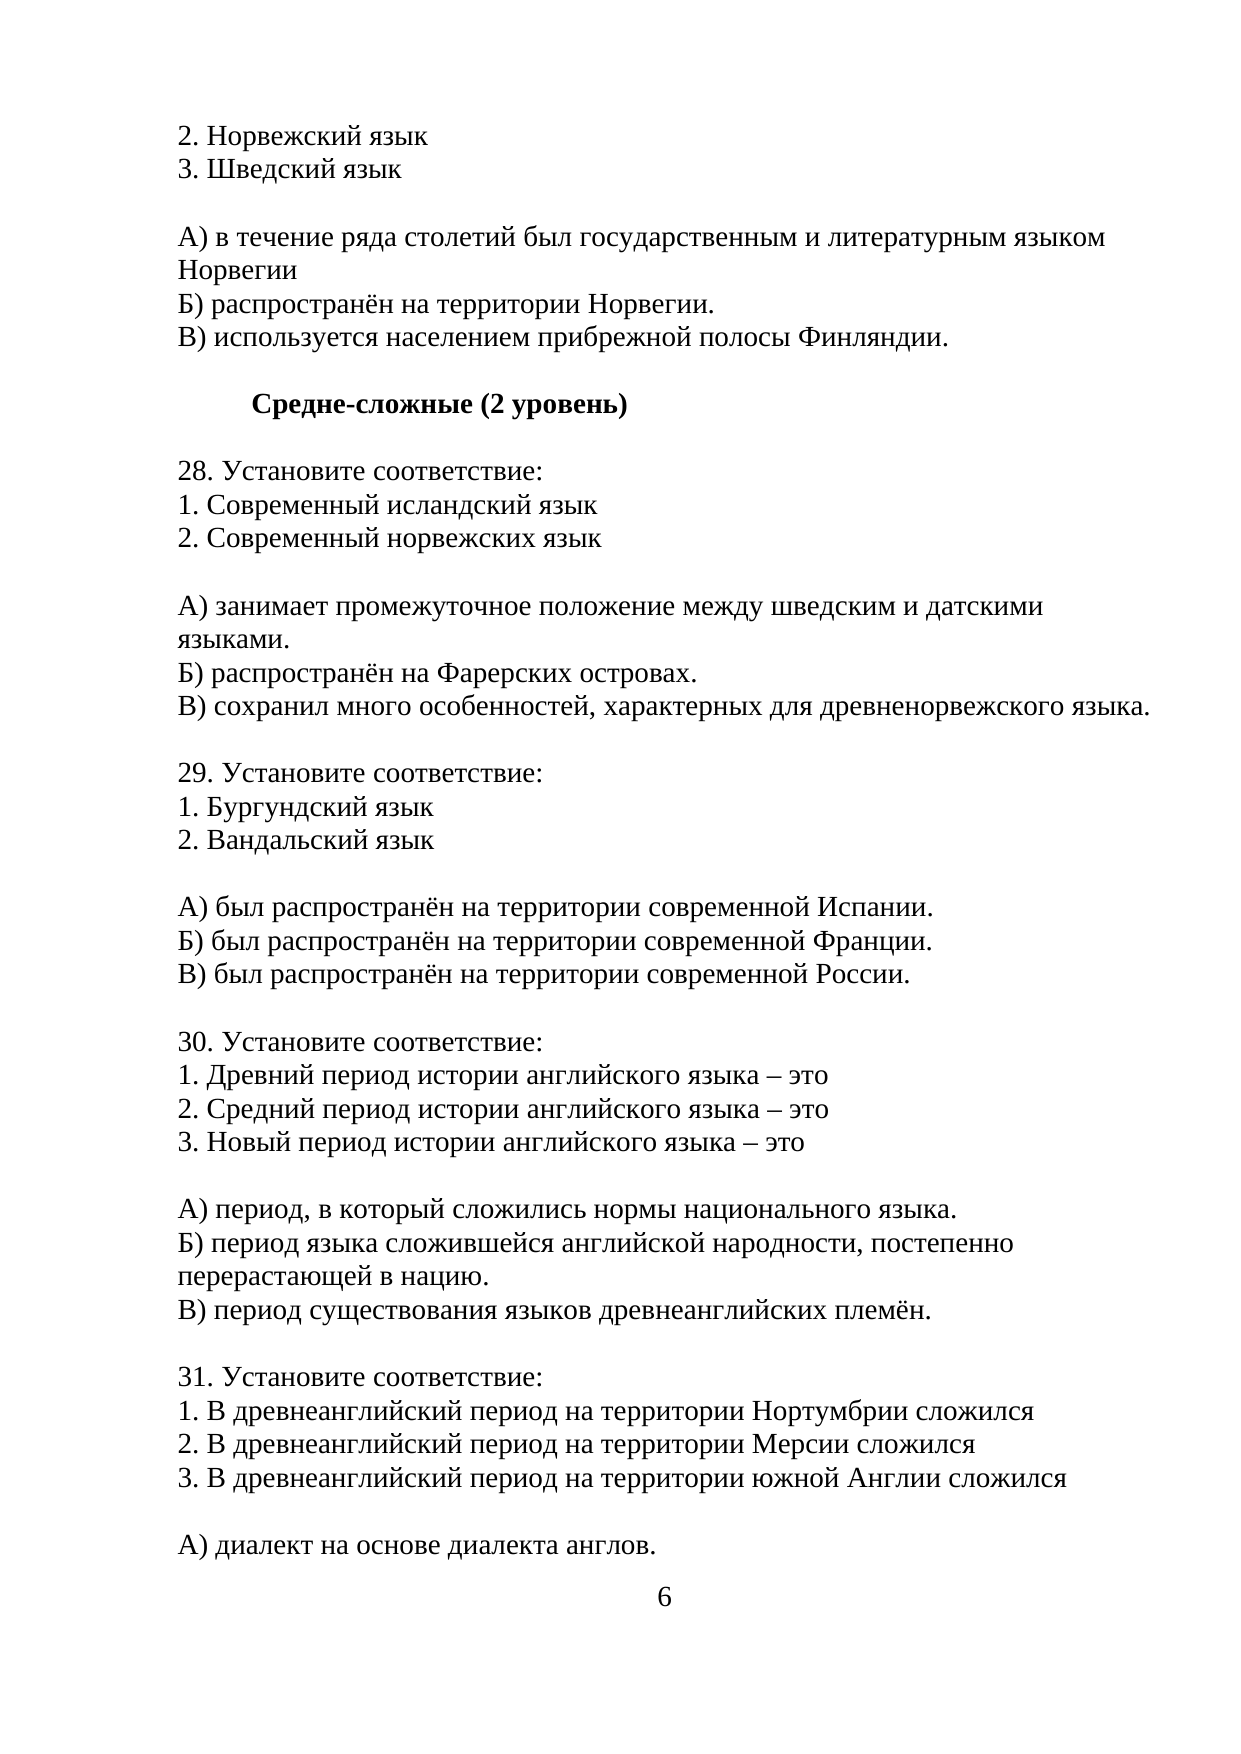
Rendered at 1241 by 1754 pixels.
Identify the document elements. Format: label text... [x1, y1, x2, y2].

text 2. В древнеанглийский период на территории Мерсии сложился [177, 1426, 1152, 1460]
text 1. В древнеанглийский период на территории Нортумбрии сложился [177, 1393, 1152, 1426]
text В) сохранил много особенностей, характерных для древненорвежского языка. [177, 688, 1152, 722]
text 3. Шведский язык [177, 152, 1152, 185]
text В) период существования языков древнеанглийских племён. [177, 1292, 1152, 1326]
text А) диалект на основе диалекта англов. [177, 1527, 1152, 1560]
text 1. Современный исландский язык [177, 487, 1152, 521]
text А) в течение ряда столетий был государственным и литературным языком Норвегии [177, 219, 1152, 286]
text 2. Современный норвежских язык [177, 521, 1152, 554]
text 3. В древнеанглийский период на территории южной Англии сложился [177, 1460, 1152, 1493]
text Средне-сложные (2 уровень) [177, 386, 1152, 420]
text Б) распространён на Фарерских островах. [177, 655, 1152, 688]
text 28. Установите соответствие: [177, 453, 1152, 487]
text 31. Установите соответствие: [177, 1359, 1152, 1393]
text 3. Новый период истории английского языка – это [177, 1124, 1152, 1158]
text 1. Древний период истории английского языка – это [177, 1057, 1152, 1091]
text 1. Бургундский язык [177, 789, 1152, 822]
text 2. Норвежский язык [177, 118, 1152, 152]
text Б) период языка сложившейся английской народности, постепенно перерастающей в нацию. [177, 1225, 1152, 1292]
text 30. Установите соответствие: [177, 1024, 1152, 1057]
text В) используется населением прибрежной полосы Финляндии. [177, 319, 1152, 353]
text А) занимает промежуточное положение между шведским и датскими языками. [177, 588, 1152, 655]
text 2. Средний период истории английского языка – это [177, 1091, 1152, 1124]
text А) был распространён на территории современной Испании. [177, 889, 1152, 923]
text 2. Вандальский язык [177, 822, 1152, 856]
text Б) распространён на территории Норвегии. [177, 286, 1152, 319]
text А) период, в который сложились нормы национального языка. [177, 1191, 1152, 1225]
text В) был распространён на территории современной России. [177, 957, 1152, 990]
text 29. Установите соответствие: [177, 755, 1152, 789]
text Б) был распространён на территории современной Франции. [177, 923, 1152, 957]
